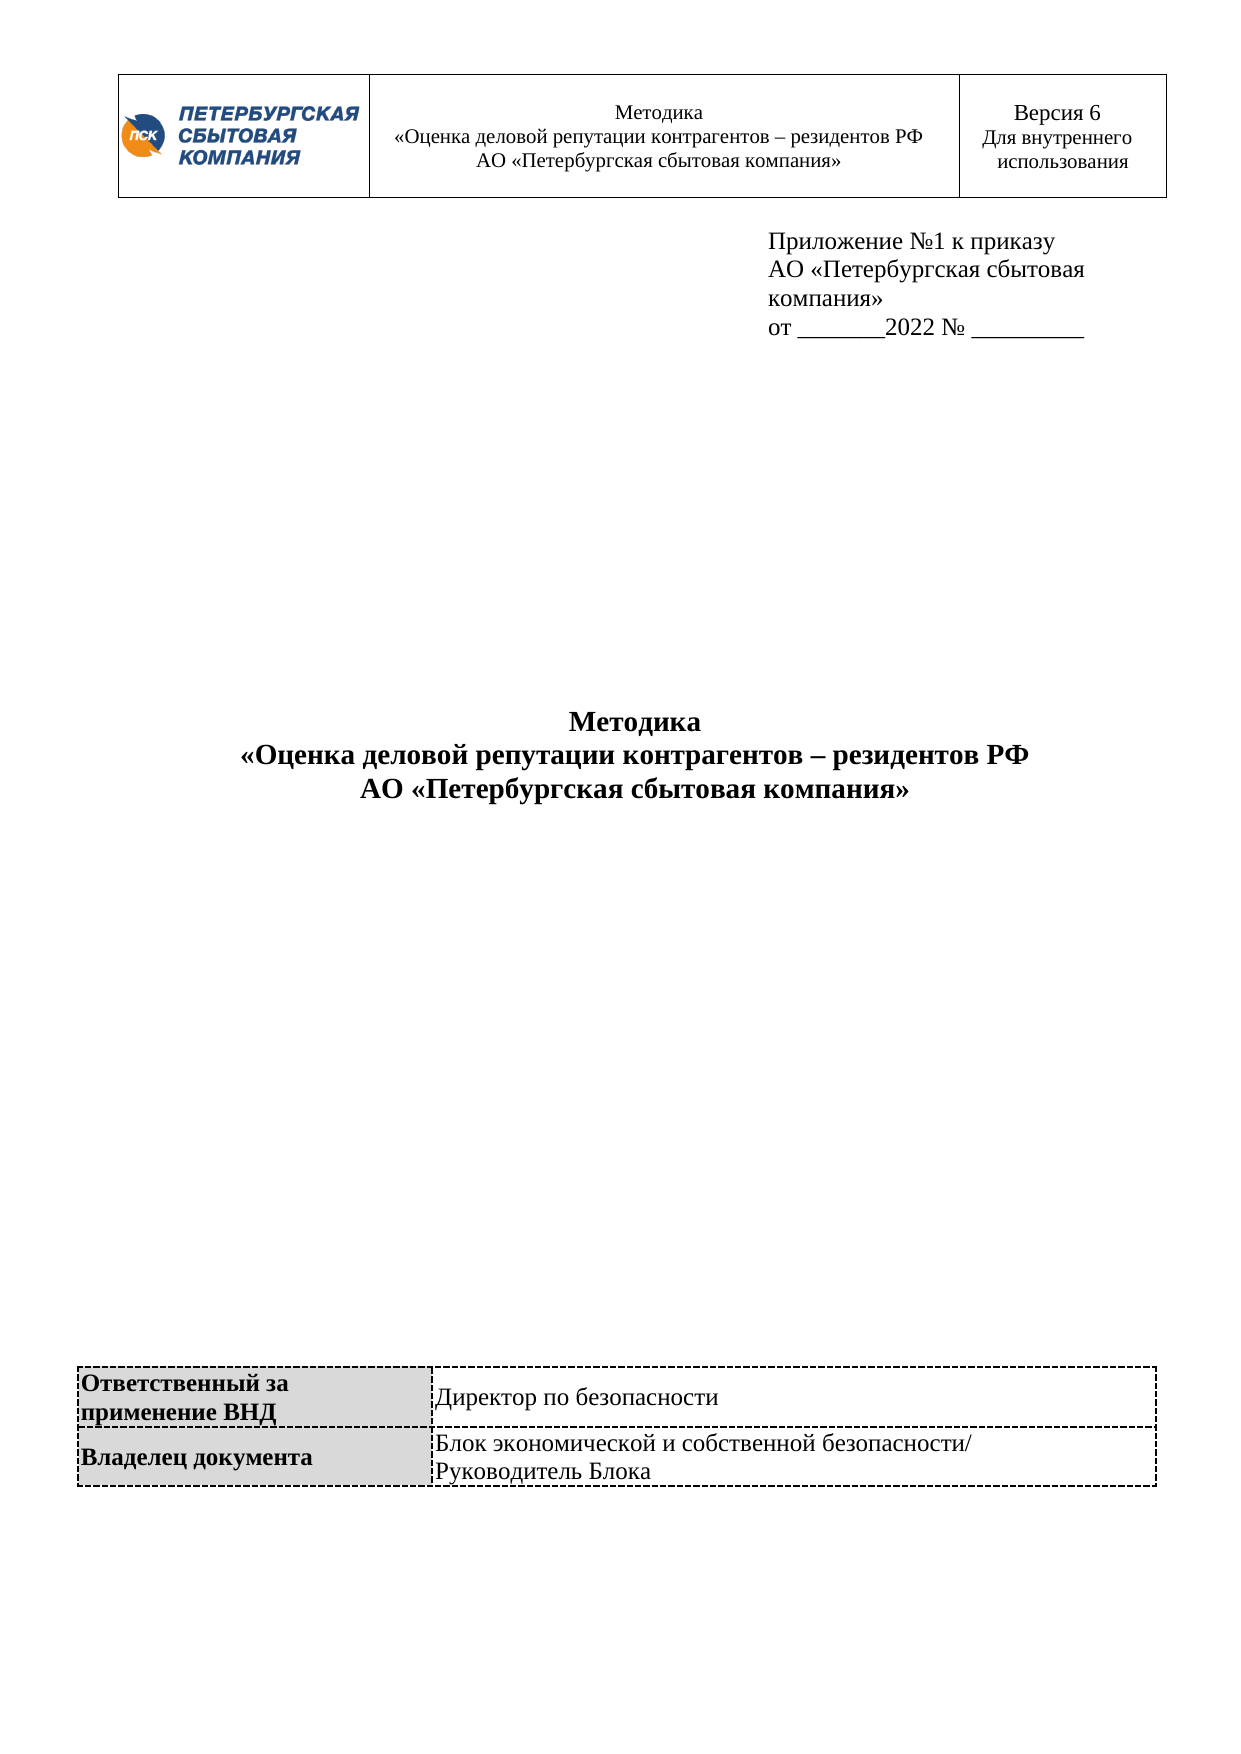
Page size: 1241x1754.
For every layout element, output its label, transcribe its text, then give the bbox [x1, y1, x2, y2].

table_cell Владелец документа [78, 1426, 432, 1485]
text «Оценка деловой репутации контрагентов – резидентов РФ [118, 737, 1152, 771]
picture [120, 106, 360, 165]
text компания» [118, 283, 1152, 312]
text АО «Петербургская сбытовая [118, 254, 1152, 283]
table_header Ответственный за применение ВНД [78, 1366, 432, 1426]
text от _______2022 № _________ [118, 312, 1152, 341]
text Приложение №1 к приказу [118, 226, 1152, 254]
table_cell Блок экономической и собственной безопасности/ Руководитель Блока [432, 1426, 1156, 1485]
table_header Директор по безопасности [432, 1366, 1156, 1426]
text АО «Петербургская сбытовая компания» [118, 771, 1152, 804]
text Методика [118, 704, 1152, 737]
